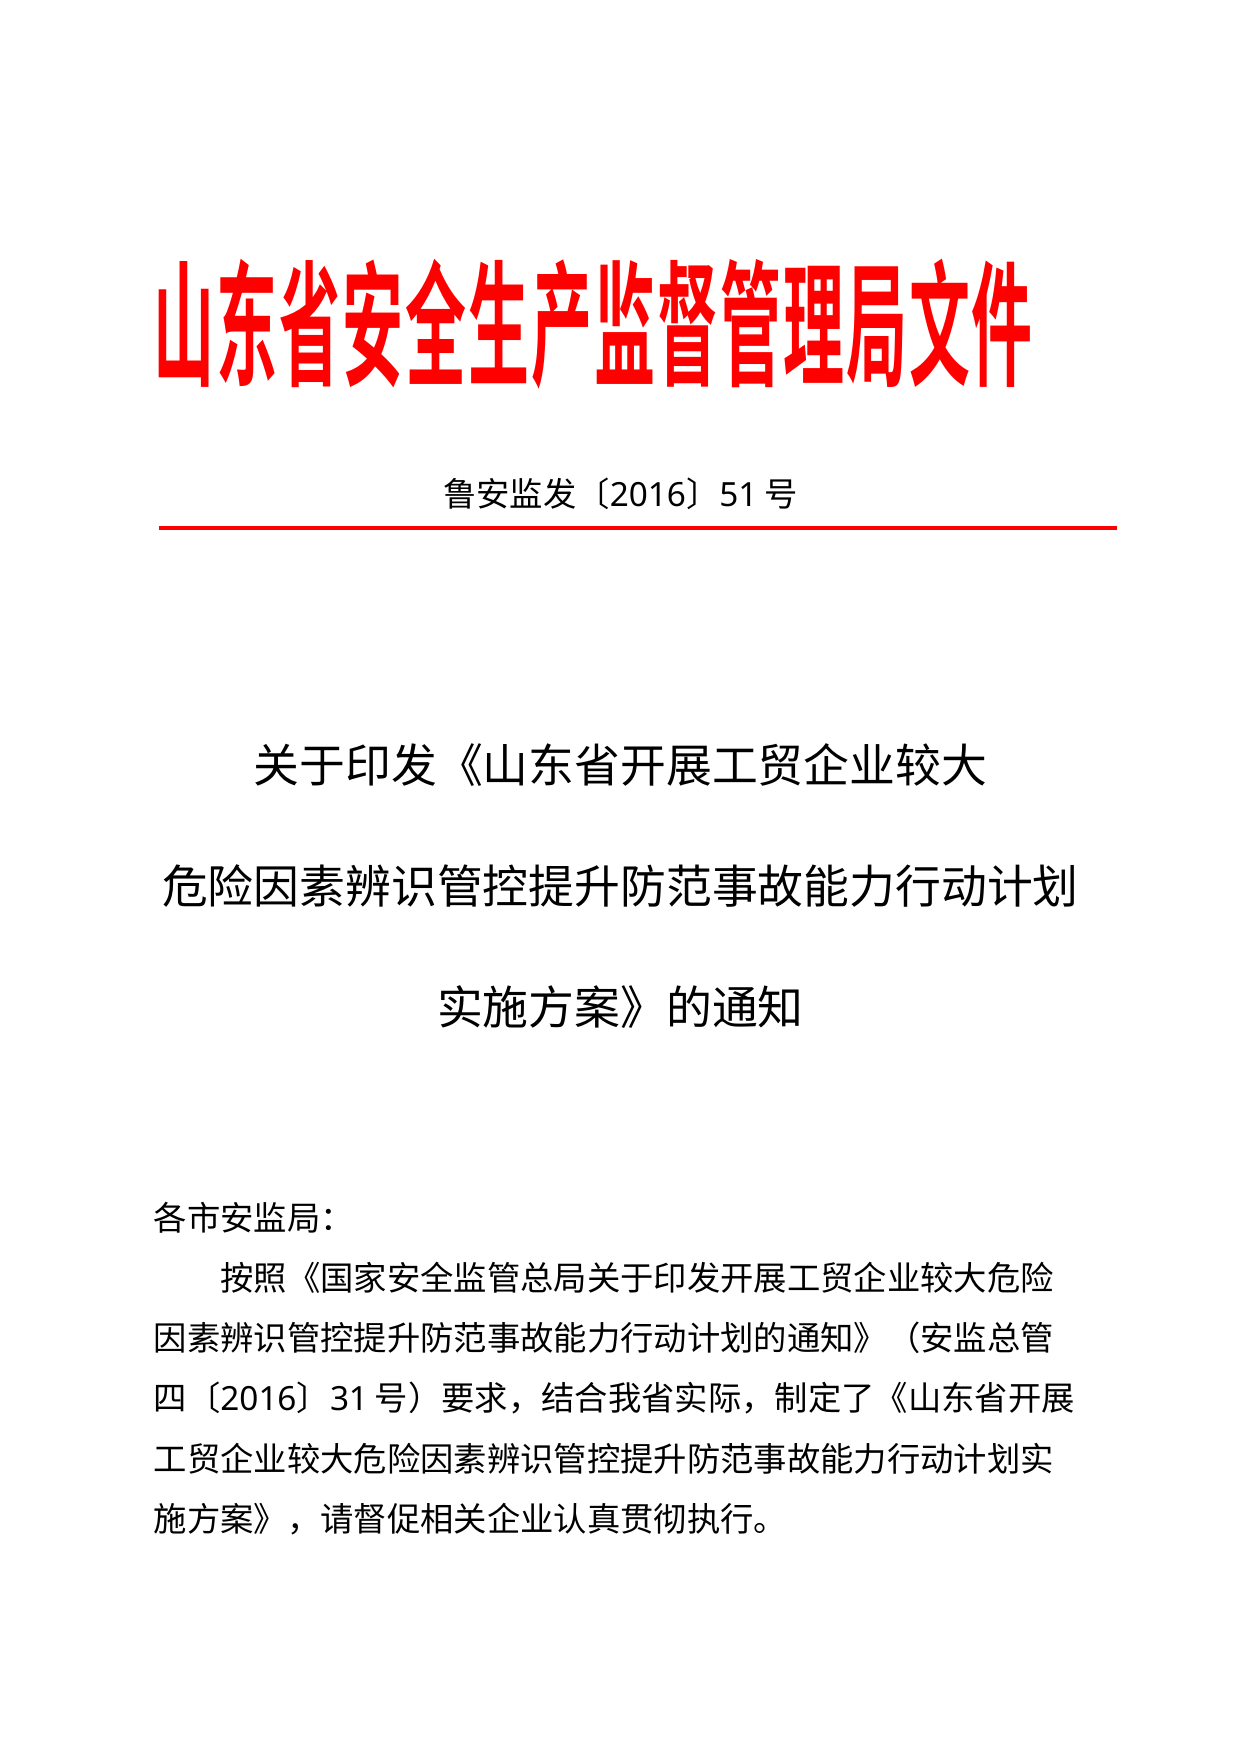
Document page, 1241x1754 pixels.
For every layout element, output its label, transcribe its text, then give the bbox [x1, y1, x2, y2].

text 各市安监局： [153, 1185, 1087, 1246]
text 关于印发《山东省开展工贸企业较大 [153, 703, 1087, 823]
text 危险因素辨识管控提升防范事故能力行动计划实施方案》的通知 [153, 823, 1087, 1064]
text 山东省安全生产监督管理局文件 [153, 195, 1087, 436]
text 按照《国家安全监管总局关于印发开展工贸企业较大危险因素辨识管控提升防范事故能力行动计划的通知》（安监总管四〔2016〕31号）要求，结合我省实际，制定了《山东省开展工贸企业较大危险因素辨识管控提升防范事故能力行动计划实施方案》，请督促相关企业认真贯彻执行。 [153, 1246, 1087, 1547]
text 鲁安监发〔2016〕51号 [153, 461, 1087, 522]
